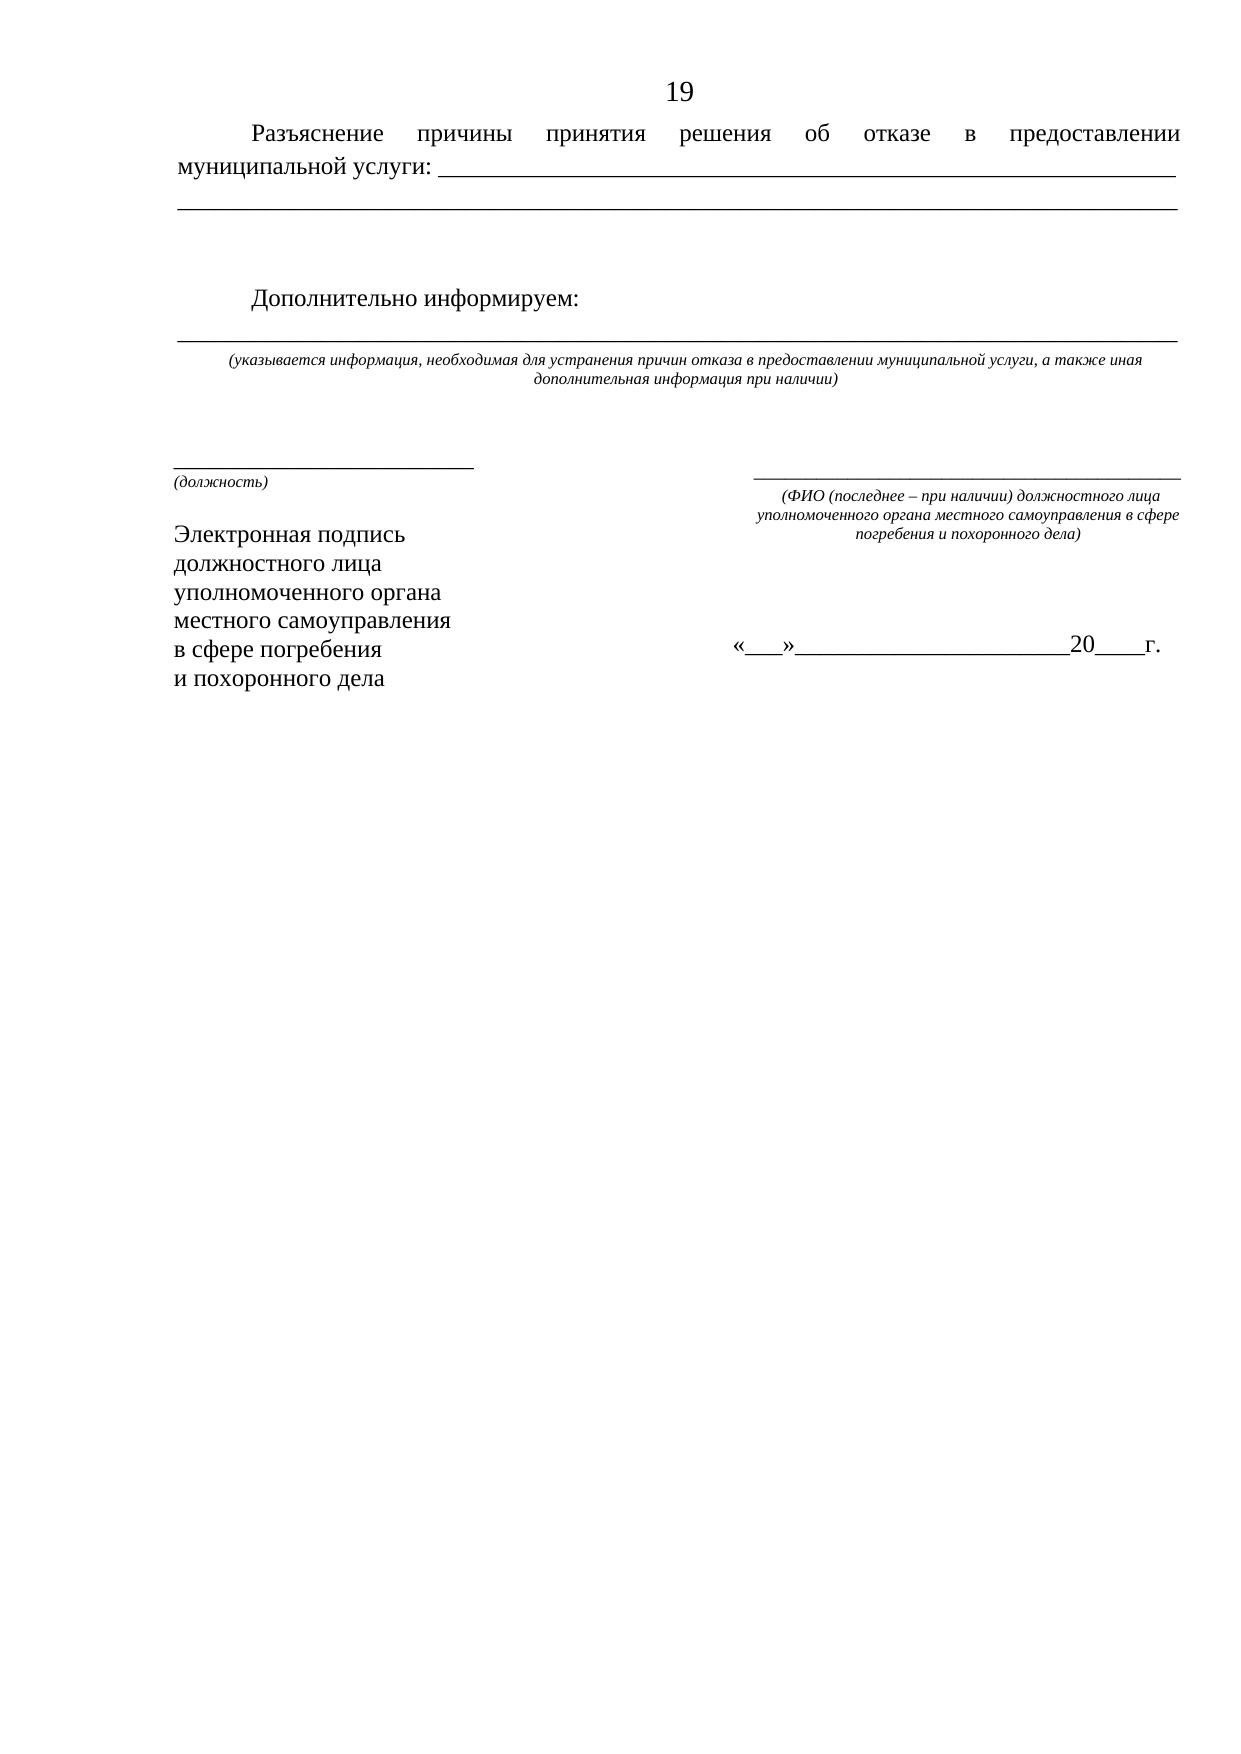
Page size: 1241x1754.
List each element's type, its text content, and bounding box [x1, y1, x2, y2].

table_header ________________________ (должность) Электронная подпись должностного лица уполномоченного органа местного самоуправления в сфере погребения и похоронного дела [163, 410, 487, 719]
text Дополнительно информируем: [251, 283, 1181, 312]
text Разъяснение причины принятия решения об отказе в предоставлении муниципальной услуги: ___________________________________________________________ [177, 118, 1181, 180]
text ________________________________________________________________________________ [177, 316, 1181, 345]
text (указывается информация, необходимая для устранения причин отказа в предоставлении муниципальной услуги, а также иная дополнительная информация при наличии) [192, 349, 1181, 388]
text ________________________________________________________________________________ [177, 184, 1181, 213]
table_header _________________________________________ (ФИО (последнее – при наличии) должностного лица уполномоченного органа местного самоуправления в сфере погребения и похоронного дела) «___»______________________20____г. [487, 410, 1211, 719]
